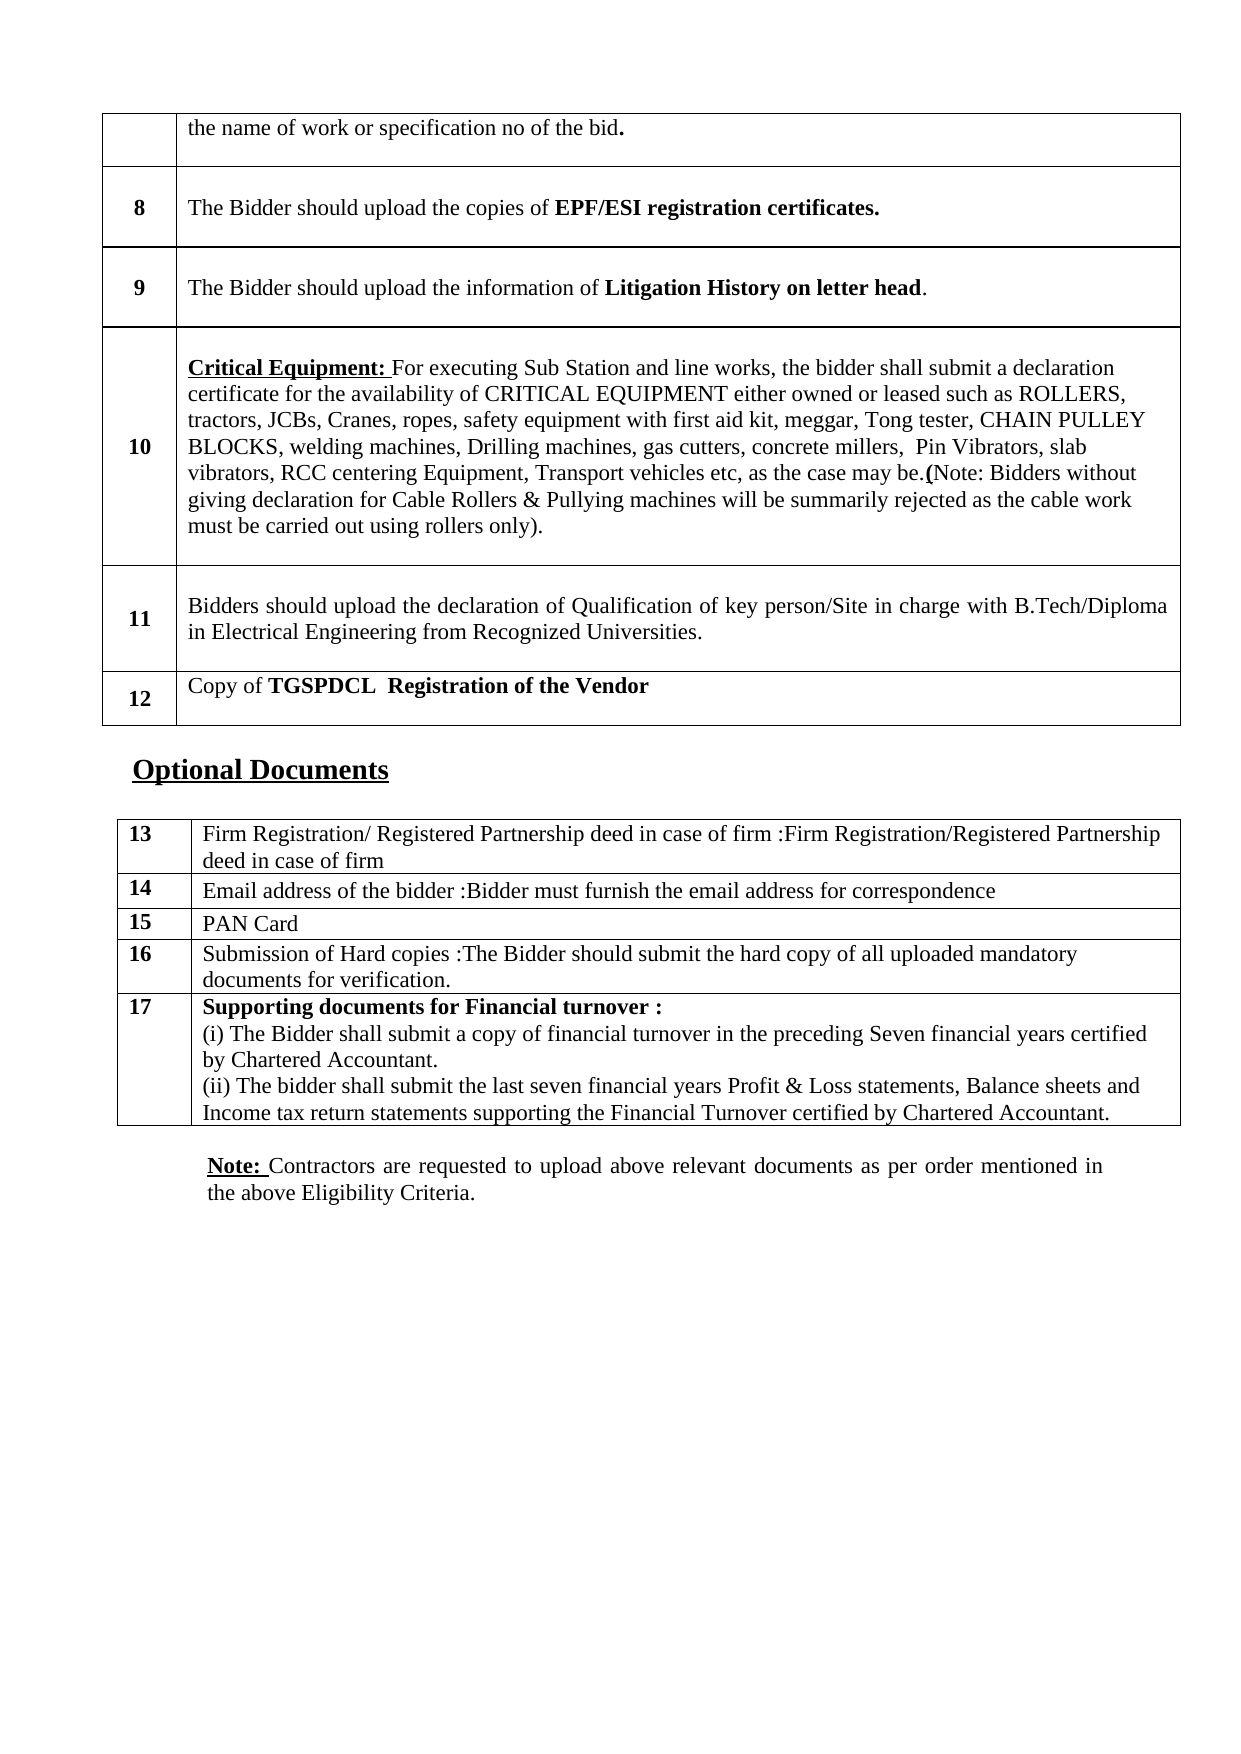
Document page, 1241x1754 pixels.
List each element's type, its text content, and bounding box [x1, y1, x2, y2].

text Optional Documents [132, 752, 1105, 786]
table_header 13 [118, 820, 191, 873]
table_cell 7 [103, 114, 176, 166]
table_cell 17 [118, 994, 191, 1125]
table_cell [177, 114, 1180, 166]
table_cell Bidders should upload the declaration of Qualification of key person/Site in charge with B.Tech/Diploma in Electrical Engineering from Recognized Universities. [177, 566, 1180, 671]
table_cell The Bidder should upload the copies of EPF/ESI registration certificates. [177, 167, 1180, 246]
table_cell 10 [103, 328, 176, 565]
table_cell Email address of the bidder :Bidder must furnish the email address for correspondence [192, 874, 1180, 907]
table_cell 14 [118, 874, 191, 907]
table_cell 12 [103, 672, 176, 725]
table_header Firm Registration/ Registered Partnership deed in case of firm :Firm Registration/Registered Partnership deed in case of firm [192, 820, 1180, 873]
table_cell PAN Card [192, 909, 1180, 939]
table_cell 8 [103, 167, 176, 246]
table_cell 16 [118, 940, 191, 992]
table_cell 15 [118, 909, 191, 939]
table_cell 11 [103, 566, 176, 671]
text Note: Contractors are requested to upload above relevant documents as per order mentioned in the above Eligibility Criteria. [207, 1153, 1105, 1205]
table_cell Submission of Hard copies :The Bidder should submit the hard copy of all uploaded mandatory documents for verification. [192, 940, 1180, 992]
table_cell Supporting documents for Financial turnover : (i) The Bidder shall submit a copy of financial turnover in the preceding Seven financial years certified by Chartered Accountant. (ii) The bidder shall submit the last seven financial years Profit & Loss statements, Balance sheets and Income tax return statements supporting the Financial Turnover certified by Chartered Accountant. [192, 994, 1180, 1125]
table_cell Critical Equipment: For executing Sub Station and line works, the bidder shall submit a declaration certificate for the availability of CRITICAL EQUIPMENT either owned or leased such as ROLLERS, tractors, JCBs, Cranes, ropes, safety equipment with first aid kit, meggar, Tong tester, CHAIN PULLEY BLOCKS, welding machines, Drilling machines, gas cutters, concrete millers, Pin Vibrators, slab vibrators, RCC centering Equipment, Transport vehicles etc, as the case may be.(Note: Bidders without giving declaration for Cable Rollers & Pullying machines will be summarily rejected as the cable work must be carried out using rollers only). [177, 328, 1180, 565]
table_cell 9 [103, 248, 176, 326]
table_cell The Bidder should upload the information of Litigation History on letter head. [177, 248, 1180, 326]
table_cell Copy of TGSPDCL Registration of the Vendor [177, 672, 1180, 725]
